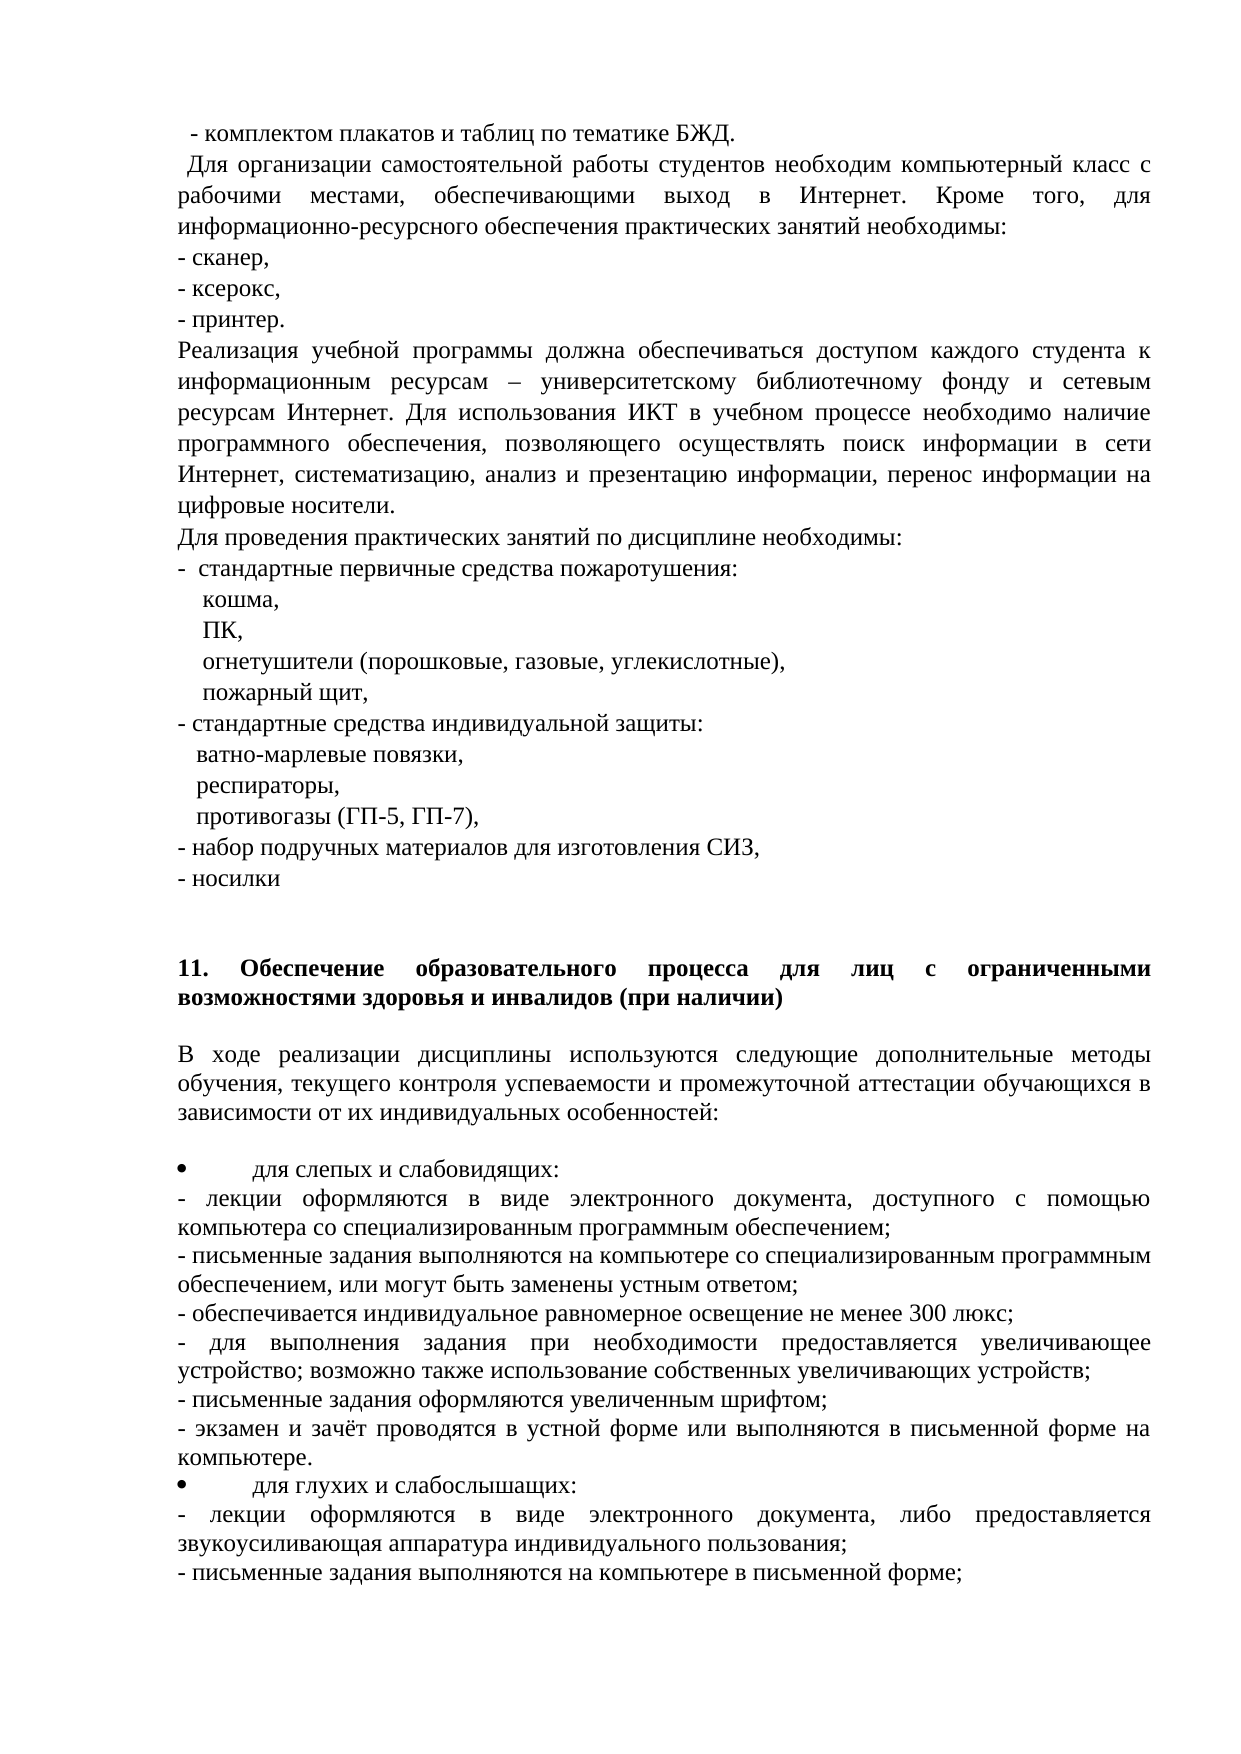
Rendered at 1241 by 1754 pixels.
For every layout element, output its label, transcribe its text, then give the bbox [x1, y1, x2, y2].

text - лекции оформляются в виде электронного документа, либо предоставляется звукоусиливающая аппаратура индивидуального пользования; [177, 1499, 1152, 1557]
text ватно-марлевые повязки, [177, 739, 1152, 768]
text В ходе реализации дисциплины используются следующие дополнительные методы обучения, текущего контроля успеваемости и промежуточной аттестации обучающихся в зависимости от их индивидуальных особенностей: [177, 1039, 1152, 1126]
text - письменные задания выполняются на компьютере со специализированным программным обеспечением, или могут быть заменены устным ответом; [177, 1241, 1152, 1298]
text - принтер. [177, 304, 1152, 333]
text - лекции оформляются в виде электронного документа, доступного с помощью компьютера со специализированным программным обеспечением; [177, 1183, 1152, 1241]
text - экзамен и зачёт проводятся в устной форме или выполняются в письменной форме на компьютере. [177, 1413, 1152, 1471]
text респираторы, [177, 770, 1152, 799]
text - набор подручных материалов для изготовления СИЗ, [177, 832, 1152, 861]
text - комплектом плакатов и таблиц по тематике БЖД. [177, 118, 1152, 147]
text Для организации самостоятельной работы студентов необходим компьютерный класс с рабочими местами, обеспечивающими выход в Интернет. Кроме того, для информационно-ресурсного обеспечения практических занятий необходимы: [177, 149, 1152, 240]
text - для выполнения задания при необходимости предоставляется увеличивающее устройство; возможно также использование собственных увеличивающих устройств; [177, 1327, 1152, 1384]
list для слепых и слабовидящих: [177, 1154, 1152, 1183]
text кошма, [177, 584, 1152, 612]
text - сканер, [177, 242, 1152, 271]
text огнетушители (порошковые, газовые, углекислотные), [177, 646, 1152, 674]
text 11. Обеспечение образовательного процесса для лиц с ограниченными возможностями здоровья и инвалидов (при наличии) [177, 953, 1152, 1011]
text - носилки [177, 863, 1152, 892]
text противогазы (ГП-5, ГП-7), [177, 801, 1152, 830]
text - стандартные первичные средства пожаротушения: [177, 553, 1152, 581]
text ПК, [177, 615, 1152, 643]
text - стандартные средства индивидуальной защиты: [177, 708, 1152, 737]
text - письменные задания оформляются увеличенным шрифтом; [177, 1384, 1152, 1413]
text - обеспечивается индивидуальное равномерное освещение не менее 300 люкс; [177, 1298, 1152, 1327]
text Реализация учебной программы должна обеспечиваться доступом каждого студента к информационным ресурсам – университетскому библиотечному фонду и сетевым ресурсам Интернет. Для использования ИКТ в учебном процессе необходимо наличие программного обеспечения, позволяющего осуществлять поиск информации в сети Интернет, систематизацию, анализ и презентацию информации, перенос информации на цифровые носители. [177, 335, 1152, 519]
text пожарный щит, [177, 677, 1152, 706]
text - письменные задания выполняются на компьютере в письменной форме; [177, 1557, 1152, 1586]
text Для проведения практических занятий по дисциплине необходимы: [177, 522, 1152, 550]
text - ксерокс, [177, 273, 1152, 302]
list для глухих и слабослышащих: [177, 1471, 1152, 1499]
